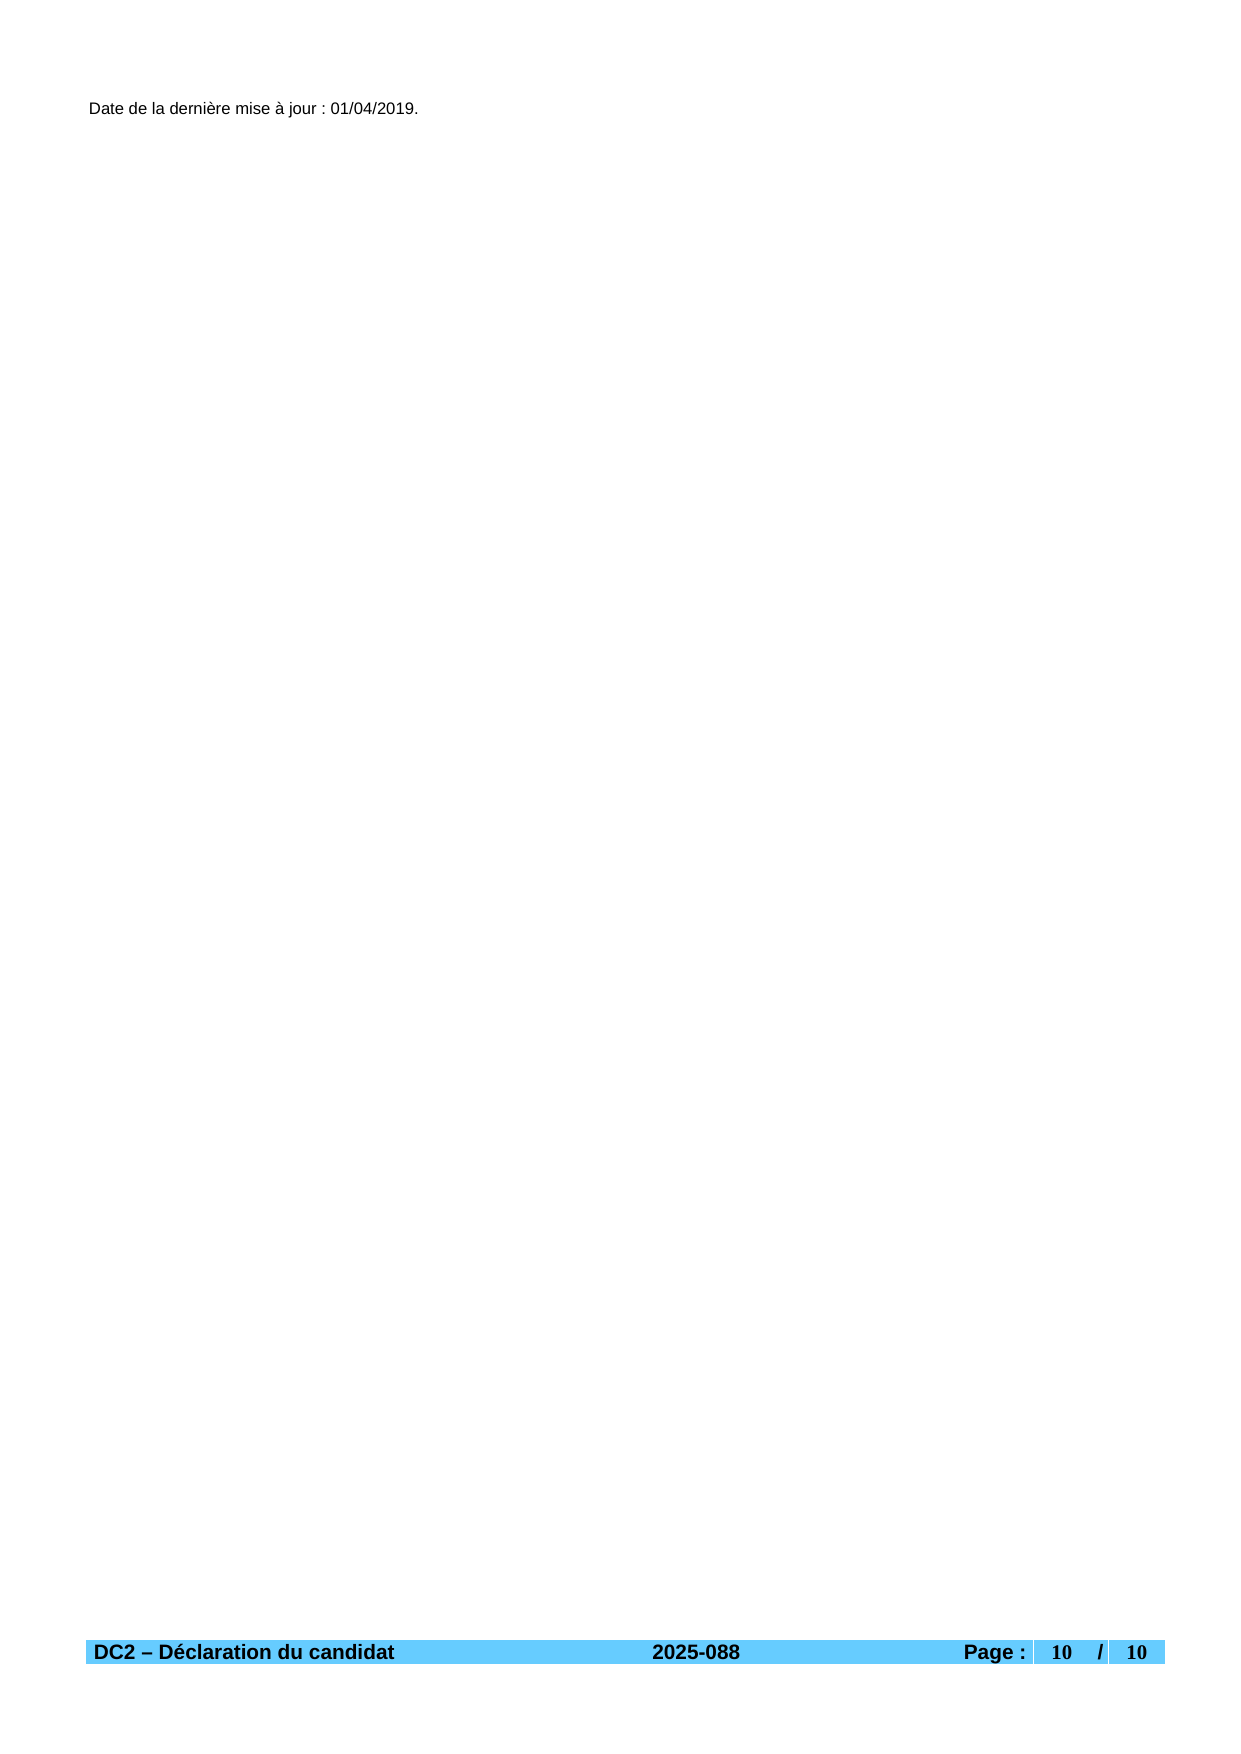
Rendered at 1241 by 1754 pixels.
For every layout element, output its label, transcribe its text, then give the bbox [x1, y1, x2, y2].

text Date de la dernière mise à jour : 01/04/2019. [89, 99, 1152, 118]
